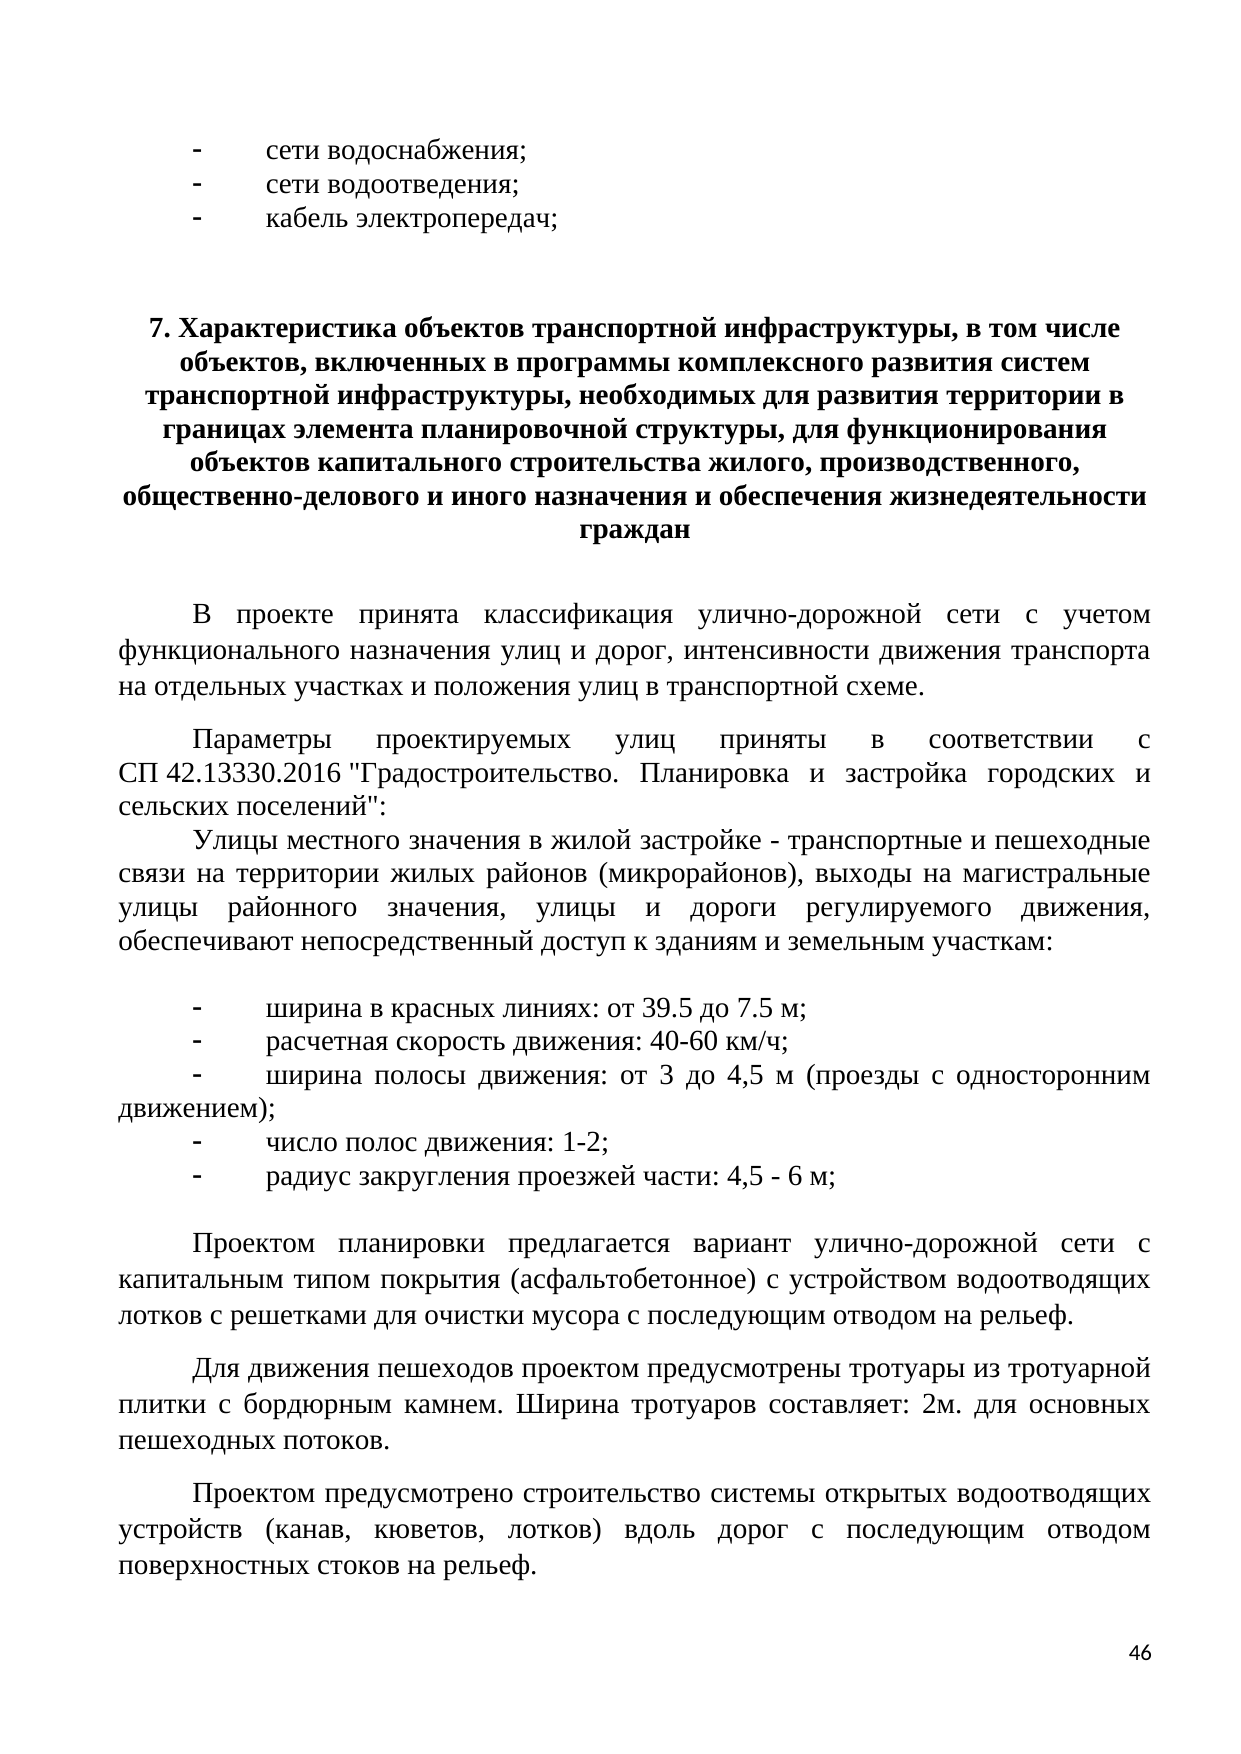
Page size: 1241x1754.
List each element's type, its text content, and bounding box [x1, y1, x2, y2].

list ширина в красных линиях: от 39.5 до 7.5 м; [118, 990, 1152, 1023]
text Проектом планировки предлагается вариант улично-дорожной сети с капитальным типом покрытия (асфальтобетонное) с устройством водоотводящих лотков с решетками для очистки мусора с последующим отводом на рельеф. [118, 1225, 1152, 1331]
list сети водоотведения; [118, 166, 1152, 200]
text Проектом предусмотрено строительство системы открытых водоотводящих устройств (канав, кюветов, лотков) вдоль дорог с последующим отводом поверхностных стоков на рельеф. [118, 1475, 1152, 1581]
list расчетная скорость движения: 40-60 км/ч; [118, 1023, 1152, 1057]
text Для движения пешеходов проектом предусмотрены тротуары из тротуарной плитки с бордюрным камнем. Ширина тротуаров составляет: 2м. для основных пешеходных потоков. [118, 1350, 1152, 1456]
text В проекте принята классификация улично-дорожной сети с учетом функционального назначения улиц и дорог, интенсивности движения транспорта на отдельных участках и положения улиц в транспортной схеме. [118, 596, 1152, 702]
text 7. Характеристика объектов транспортной инфраструктуры, в том числе объектов, включенных в программы комплексного развития систем транспортной инфраструктуры, необходимых для развития территории в границах элемента планировочной структуры, для функционирования объектов капитального строительства жилого, производственного, общественно-делового и иного назначения и обеспечения жизнедеятельности граждан [118, 310, 1152, 545]
list ширина полосы движения: от 3 до 4,5 м (проезды с односторонним движением); [118, 1057, 1152, 1124]
text Улицы местного значения в жилой застройке - транспортные и пешеходные связи на территории жилых районов (микрорайонов), выходы на магистральные улицы районного значения, улицы и дороги регулируемого движения, обеспечивают непосредственный доступ к зданиям и земельным участкам: [118, 822, 1152, 956]
list число полос движения: 1-2; [118, 1124, 1152, 1158]
text Параметры проектируемых улиц приняты в соответствии с СП 42.13330.2016 "Градостроительство. Планировка и застройка городских и сельских поселений": [118, 721, 1152, 822]
list радиус закругления проезжей части: 4,5 - 6 м; [118, 1158, 1152, 1191]
list кабель электропередач; [118, 200, 1152, 233]
list сети водоснабжения; [118, 132, 1152, 166]
